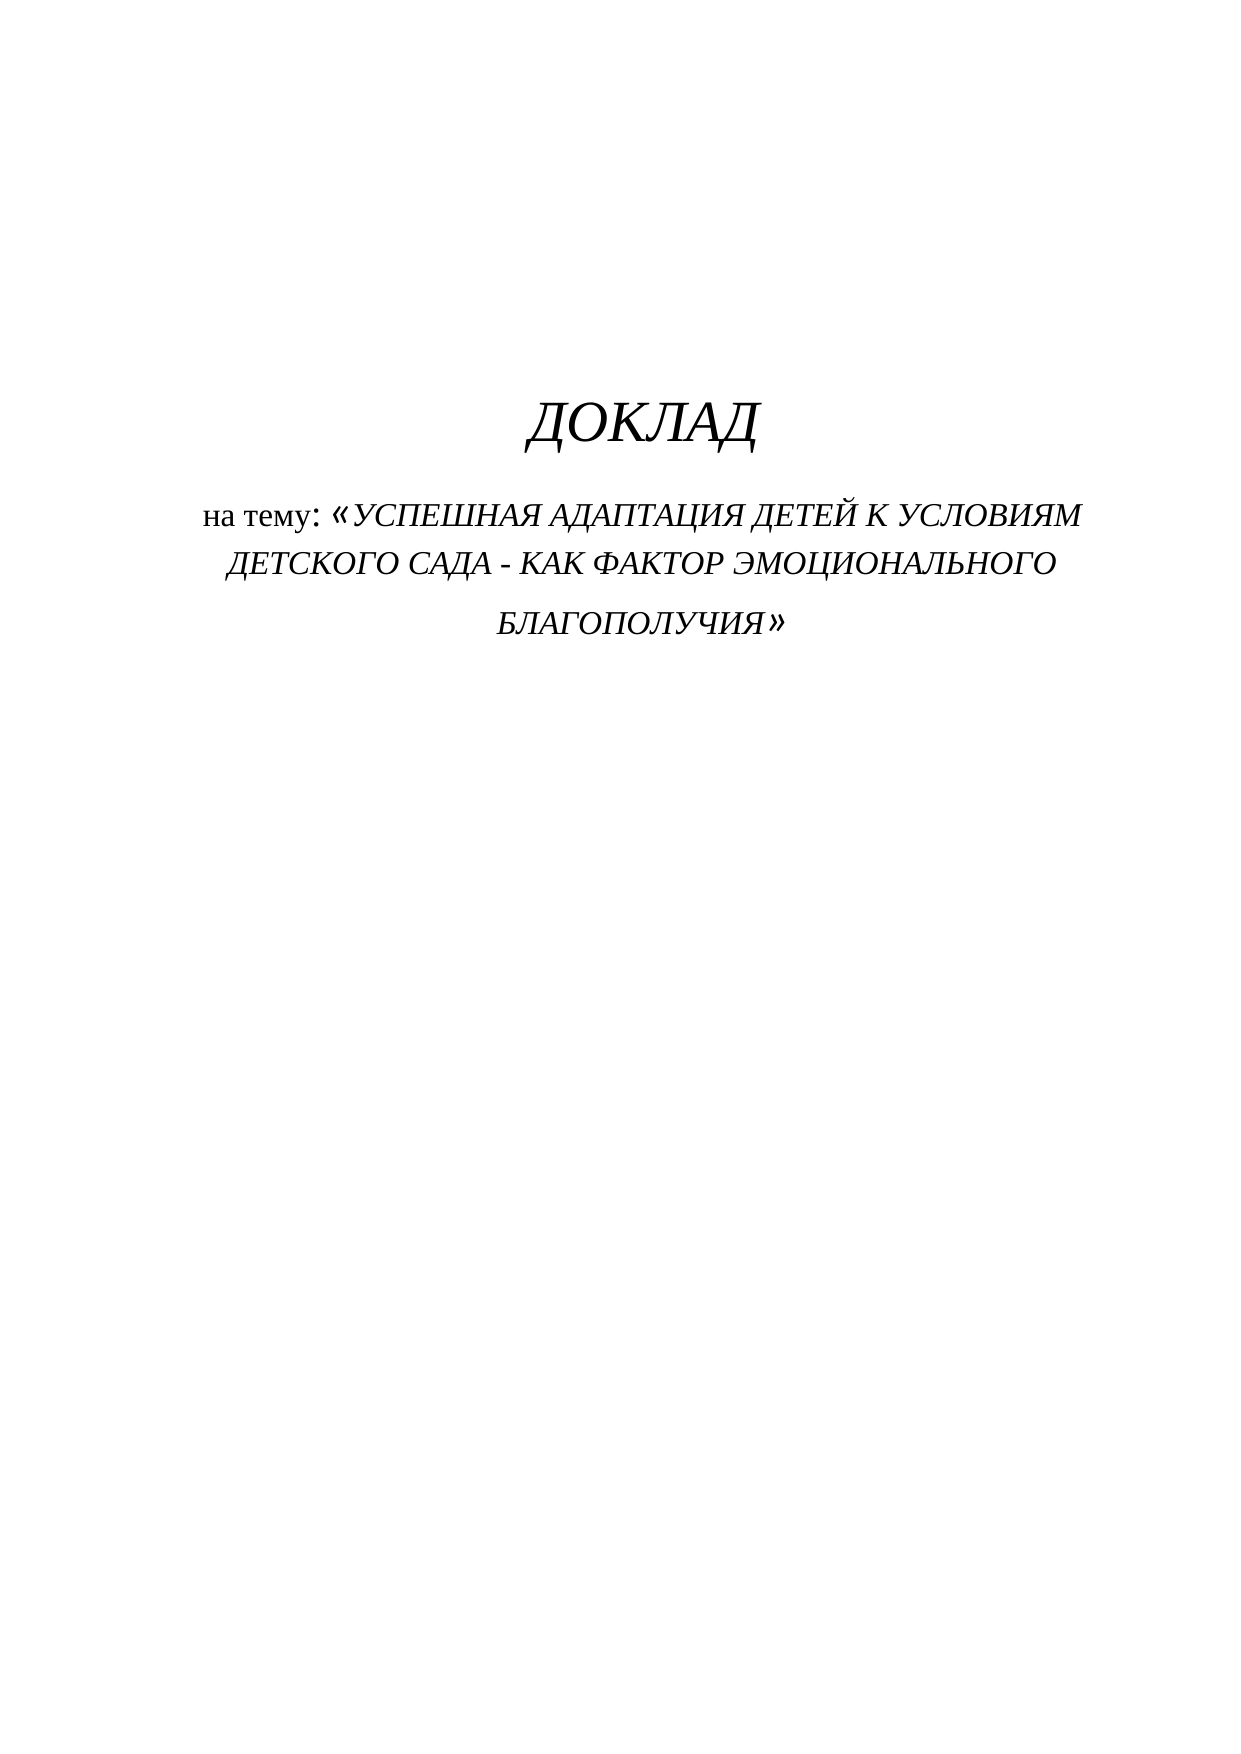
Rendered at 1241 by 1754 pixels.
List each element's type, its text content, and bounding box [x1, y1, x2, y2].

text на тему: «УСПЕШНАЯ АДАПТАЦИЯ ДЕТЕЙ К УСЛОВИЯМ ДЕТСКОГО САДА - КАК ФАКТОР ЭМОЦИОНАЛЬНОГО БЛАГОПОЛУЧИЯ» [133, 482, 1152, 646]
text ДОКЛАД [136, 386, 1152, 453]
